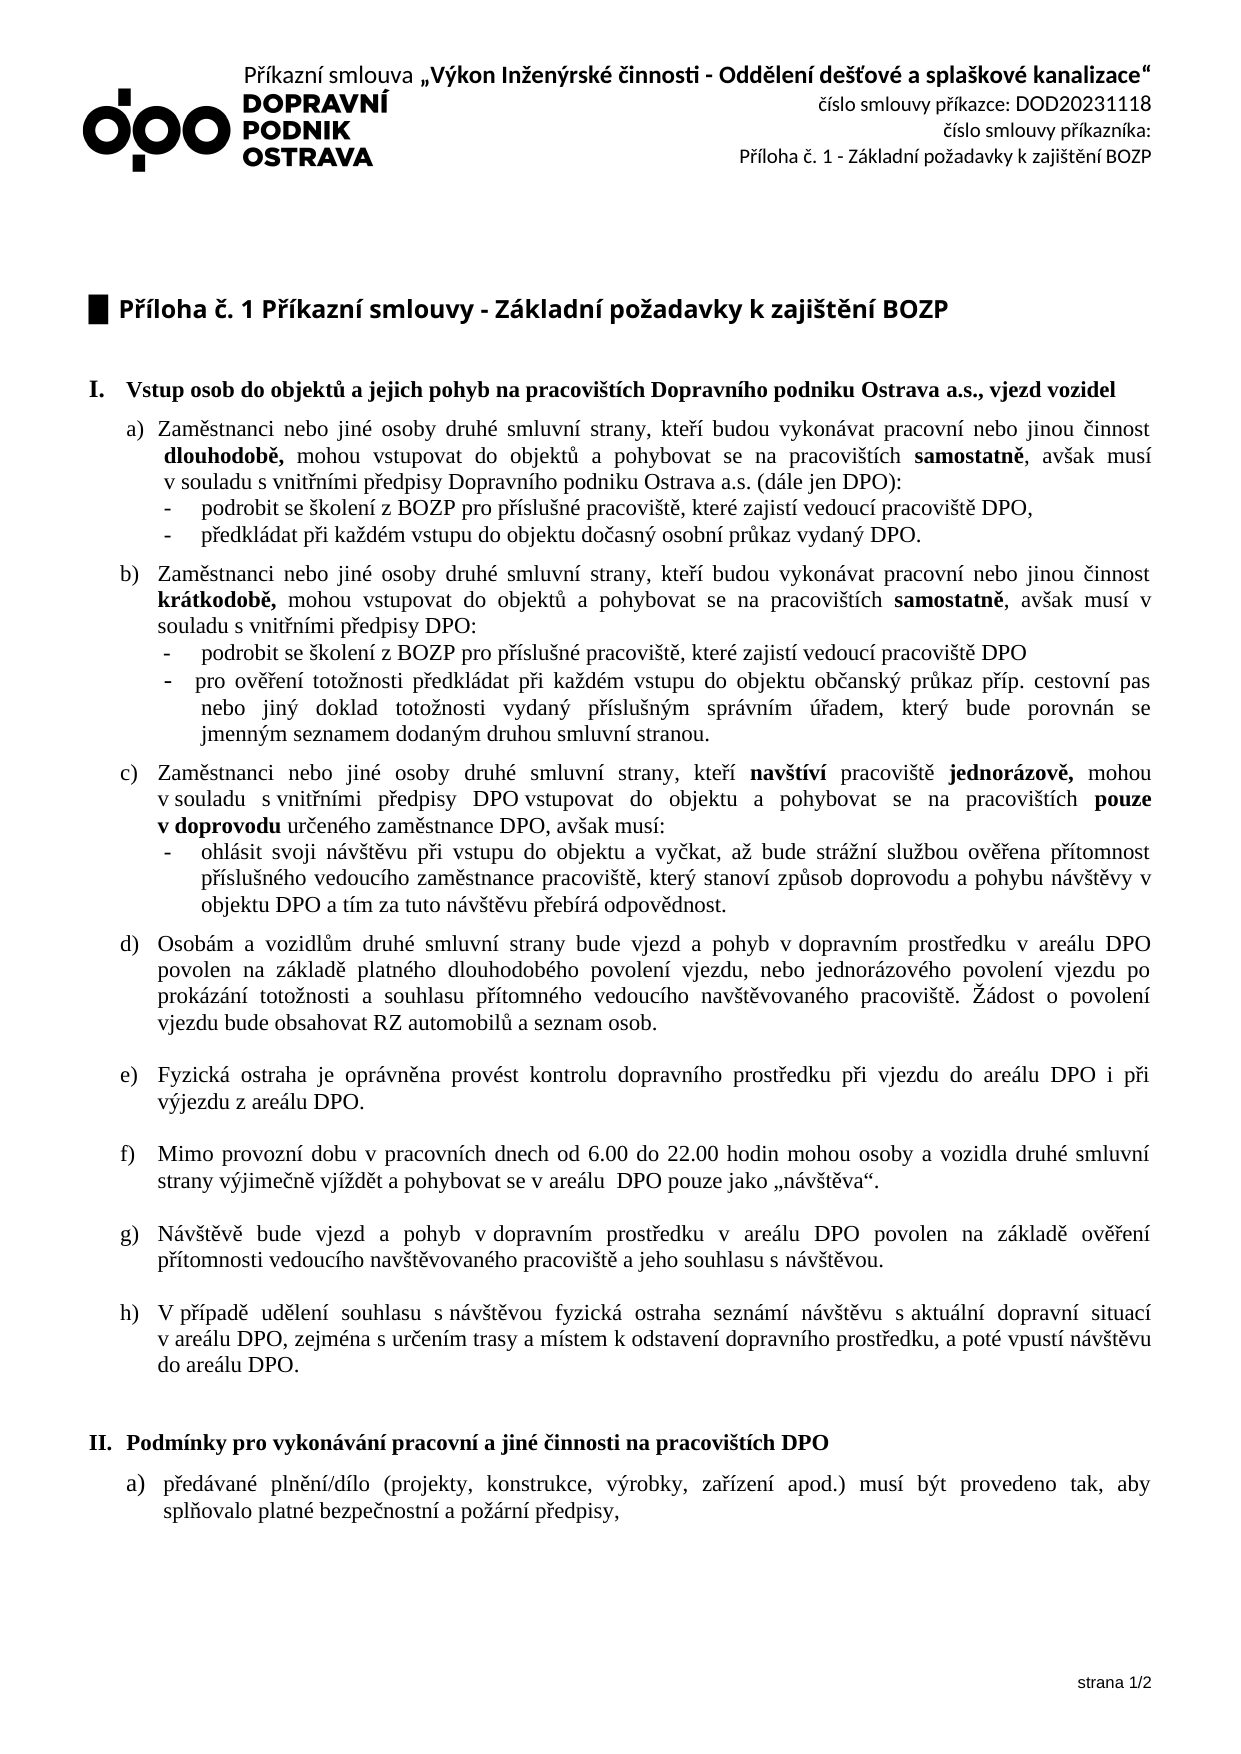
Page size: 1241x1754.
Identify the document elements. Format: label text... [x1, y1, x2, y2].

list předávané plnění/dílo (projekty, konstrukce, výrobky, zařízení apod.) musí být provedeno tak, aby splňovalo platné bezpečnostní a požární předpisy, [126, 1468, 1152, 1523]
list Fyzická ostraha je oprávněna provést kontrolu dopravního prostředku při vjezdu do areálu DPO i při výjezdu z areálu DPO. [120, 1061, 1152, 1114]
list pro ověření totožnosti předkládat při každém vstupu do objektu občanský průkaz příp. cestovní pas nebo jiný doklad totožnosti vydaný příslušným správním úřadem, který bude porovnán se jmenným seznamem dodaným druhou smluvní stranou. [164, 665, 1152, 747]
text II. Podmínky pro vykonávání pracovní a jiné činnosti na pracovištích DPO [89, 1429, 1152, 1455]
subtitle █ Příloha č. 1 Příkazní smlouvy - Základní požadavky k zajištění BOZP [89, 293, 1152, 324]
text - podrobit se školení z BOZP pro příslušné pracoviště, které zajistí vedoucí pracoviště DPO [157, 639, 1152, 665]
list Zaměstnanci nebo jiné osoby druhé smluvní strany, kteří budou vykonávat pracovní nebo jinou činnost krátkodobě, mohou vstupovat do objektů a pohybovat se na pracovištích samostatně, avšak musí v souladu s vnitřními předpisy DPO: [120, 560, 1152, 639]
list V případě udělení souhlasu s návštěvou fyzická ostraha seznámí návštěvu s aktuální dopravní situací v areálu DPO, zejména s určením trasy a místem k odstavení dopravního prostředku, a poté vpustí návštěvu do areálu DPO. [120, 1299, 1152, 1378]
list Zaměstnanci nebo jiné osoby druhé smluvní strany, kteří budou vykonávat pracovní nebo jinou činnost dlouhodobě, mohou vstupovat do objektů a pohybovat se na pracovištích samostatně, avšak musí v souladu s vnitřními předpisy Dopravního podniku Ostrava a.s. (dále jen DPO): [126, 415, 1152, 494]
text - předkládat při každém vstupu do objektu dočasný osobní průkaz vydaný DPO. [164, 521, 1152, 547]
list Zaměstnanci nebo jiné osoby druhé smluvní strany, kteří navštíví pracoviště jednorázově, mohou v souladu s vnitřními předpisy DPO vstupovat do objektu a pohybovat se na pracovištích pouze v doprovodu určeného zaměstnance DPO, avšak musí: [120, 759, 1152, 838]
text - ohlásit svoji návštěvu při vstupu do objektu a vyčkat, až bude strážní službou ověřena přítomnost příslušného vedoucího zaměstnance pracoviště, který stanoví způsob doprovodu a pohybu návštěvy v objektu DPO a tím za tuto návštěvu přebírá odpovědnost. [164, 838, 1152, 917]
text - podrobit se školení z BOZP pro příslušné pracoviště, které zajistí vedoucí pracoviště DPO, [164, 494, 1152, 521]
text I. Vstup osob do objektů a jejich pohyb na pracovištích Dopravního podniku Ostrava a.s., vjezd vozidel [89, 374, 1152, 403]
list Osobám a vozidlům druhé smluvní strany bude vjezd a pohyb v dopravním prostředku v areálu DPO povolen na základě platného dlouhodobého povolení vjezdu, nebo jednorázového povolení vjezdu po prokázání totožnosti a souhlasu přítomného vedoucího navštěvovaného pracoviště. Žádost o povolení vjezdu bude obsahovat RZ automobilů a seznam osob. [120, 930, 1152, 1035]
picture [82, 88, 390, 172]
list Mimo provozní dobu v pracovních dnech od 6.00 do 22.00 hodin mohou osoby a vozidla druhé smluvní strany výjimečně vjíždět a pohybovat se v areálu DPO pouze jako „návštěva“. [120, 1141, 1152, 1193]
list Návštěvě bude vjezd a pohyb v dopravním prostředku v areálu DPO povolen na základě ověření přítomnosti vedoucího navštěvovaného pracoviště a jeho souhlasu s návštěvou. [120, 1219, 1152, 1272]
